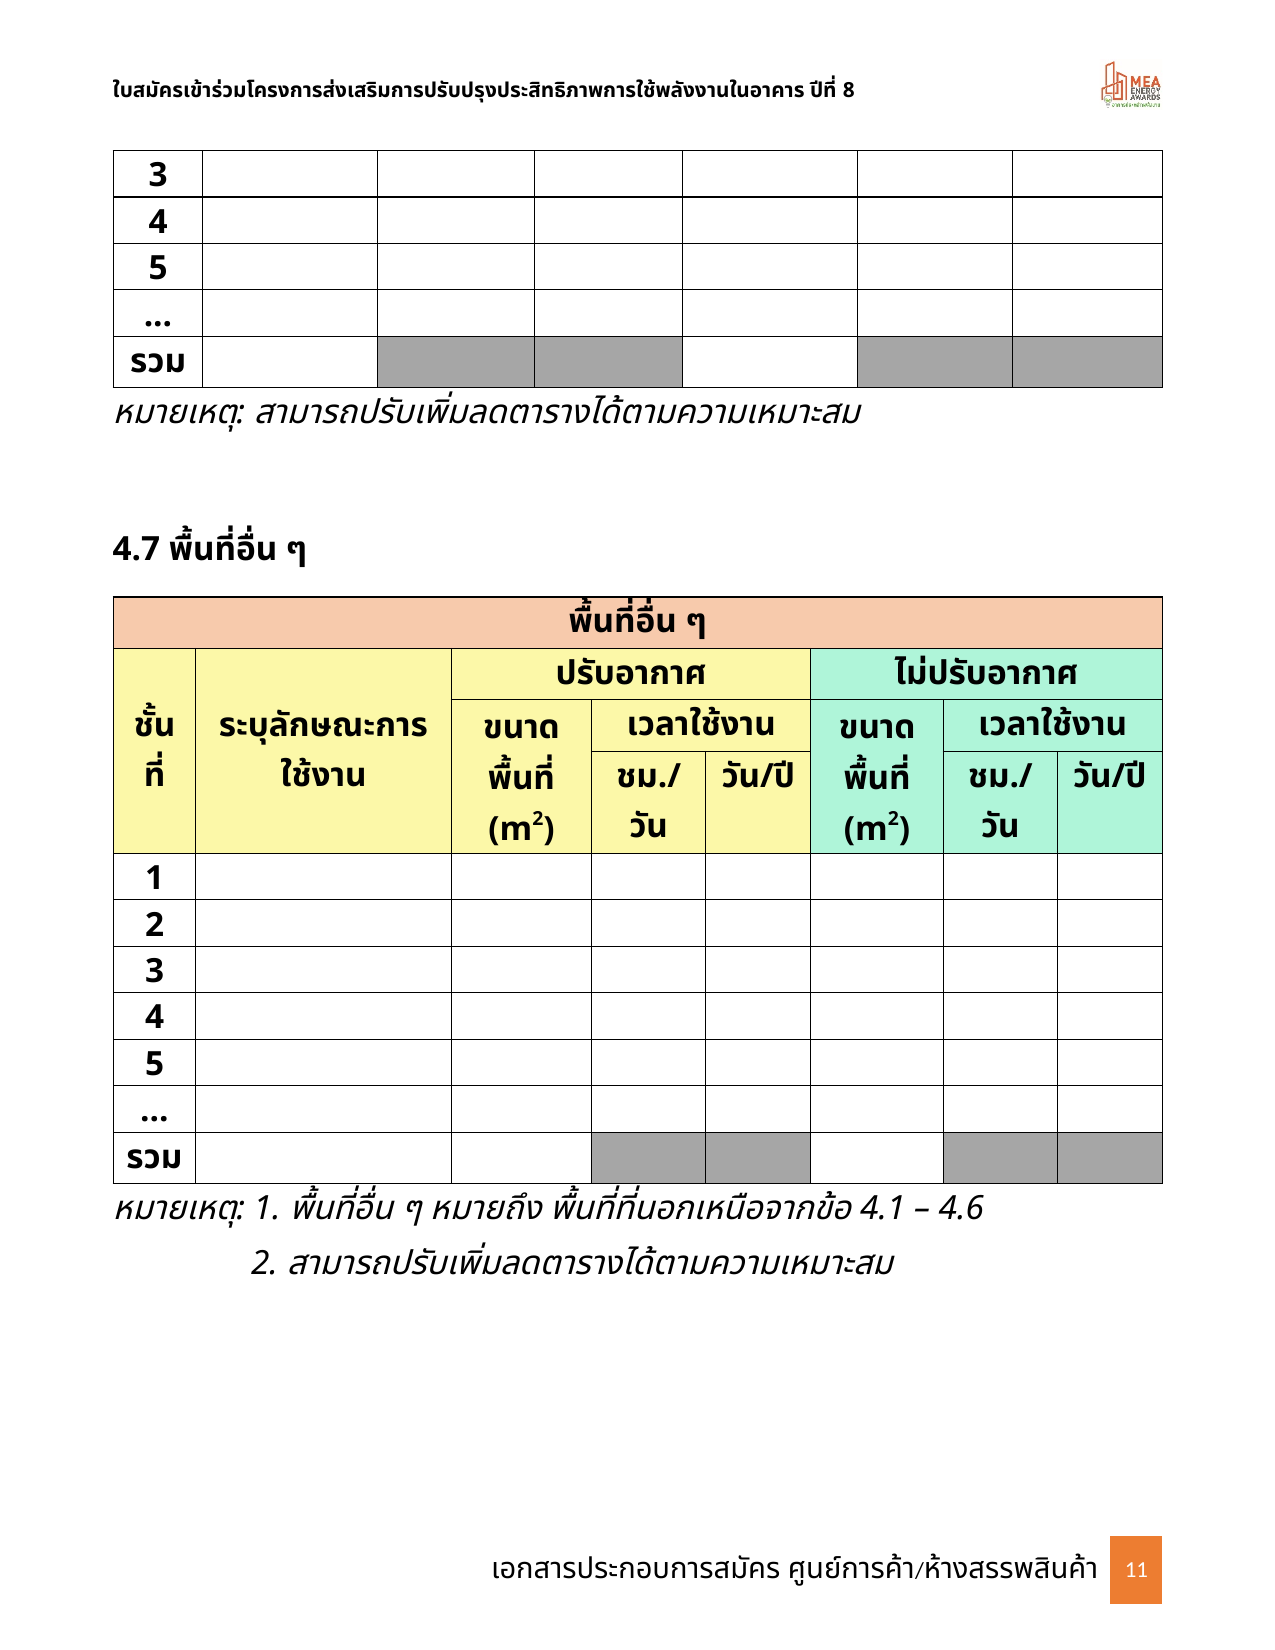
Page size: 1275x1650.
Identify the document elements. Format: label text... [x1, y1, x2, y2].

table_cell [452, 900, 591, 946]
table_cell 2 [114, 900, 195, 946]
table_cell [683, 198, 857, 243]
table_cell [535, 244, 682, 289]
table_cell วัน/ปี [1058, 752, 1162, 853]
table_cell [683, 151, 857, 196]
table_cell ขนาดพื้นที่ (m2) [811, 700, 943, 853]
table_cell [811, 947, 943, 992]
table_cell [944, 900, 1057, 946]
table_cell [196, 1040, 451, 1085]
table_cell 4 [114, 198, 202, 243]
table_cell [858, 290, 1012, 336]
table_cell [944, 1040, 1057, 1085]
table_cell ... [114, 1086, 195, 1132]
table_cell เวลาใช้งาน [944, 700, 1162, 751]
table_cell [944, 993, 1057, 1039]
table_cell [1013, 244, 1162, 289]
table_cell [378, 151, 534, 196]
table_cell [811, 1133, 943, 1183]
table_cell [811, 1040, 943, 1085]
table_cell 3 [114, 151, 202, 196]
table_cell [196, 993, 451, 1039]
table_cell รวม [114, 337, 202, 387]
table_cell [706, 993, 810, 1039]
table_cell [1058, 1040, 1162, 1085]
table_cell [452, 1086, 591, 1132]
table_cell [203, 198, 377, 243]
table_cell [196, 854, 451, 899]
table_cell [378, 198, 534, 243]
table_cell [196, 1086, 451, 1132]
table_cell [203, 337, 377, 387]
text 4.7 พื้นที่อื่น ๆ [112, 525, 1162, 576]
table_cell [592, 854, 705, 899]
table_cell [1013, 290, 1162, 336]
table_cell [203, 290, 377, 336]
table_cell [535, 337, 682, 387]
table_cell [196, 947, 451, 992]
table_cell วัน/ปี [706, 752, 810, 853]
table_cell [378, 290, 534, 336]
table_cell [683, 337, 857, 387]
table_cell [706, 1086, 810, 1132]
table_cell 1 [114, 854, 195, 899]
table_cell [452, 854, 591, 899]
table_cell [944, 1133, 1057, 1183]
table_cell [203, 151, 377, 196]
table_cell [196, 900, 451, 946]
table_cell [535, 290, 682, 336]
table_cell [1013, 337, 1162, 387]
table_cell [592, 1086, 705, 1132]
table_cell [811, 900, 943, 946]
table_cell [683, 244, 857, 289]
table_cell 4 [114, 993, 195, 1039]
table_cell 3 [114, 947, 195, 992]
table_cell [706, 1040, 810, 1085]
table_header พื้นที่อื่น ๆ [114, 598, 1162, 648]
table_cell ขนาดพื้นที่ (m2) [452, 700, 591, 853]
table_cell [858, 244, 1012, 289]
table_cell [592, 1133, 705, 1183]
table_cell [592, 900, 705, 946]
table_cell [535, 151, 682, 196]
table_cell [706, 947, 810, 992]
table_cell [1058, 854, 1162, 899]
table_cell [811, 993, 943, 1039]
text หมายเหตุ: 1. พื้นที่อื่น ๆ หมายถึง พื้นที่ที่นอกเหนือจากข้อ 4.1 – 4.6 2. สามารถปรับเพิ่มลดตารางได้ตามความเหมาะสม [112, 1184, 1162, 1289]
table_cell ไม่ปรับอากาศ [811, 649, 1162, 699]
text หมายเหตุ: สามารถปรับเพิ่มลดตารางได้ตามความเหมาะสม [112, 388, 1162, 439]
table_cell [944, 1086, 1057, 1132]
table_cell [1058, 947, 1162, 992]
table_cell [452, 947, 591, 992]
table_cell [706, 1133, 810, 1183]
table_cell [592, 947, 705, 992]
table_cell [535, 198, 682, 243]
table_cell ชั้นที่ [114, 649, 195, 853]
table_cell [1058, 900, 1162, 946]
table_cell [452, 1040, 591, 1085]
table_cell [592, 1040, 705, 1085]
table_cell [1013, 198, 1162, 243]
table_cell [378, 337, 534, 387]
table_cell [452, 1133, 591, 1183]
table_cell [1058, 1086, 1162, 1132]
table_cell [706, 854, 810, 899]
table_cell [592, 993, 705, 1039]
table_cell [858, 337, 1012, 387]
table_cell [944, 947, 1057, 992]
table_cell [378, 244, 534, 289]
picture [1099, 59, 1163, 110]
table_cell ... [114, 290, 202, 336]
table_cell ปรับอากาศ [452, 649, 810, 699]
table_cell [944, 854, 1057, 899]
table_cell [706, 900, 810, 946]
table_cell [811, 854, 943, 899]
table_cell [858, 198, 1012, 243]
table_cell 5 [114, 1040, 195, 1085]
table_cell [1058, 993, 1162, 1039]
table_cell รวม [114, 1133, 195, 1183]
table_cell ชม./วัน [592, 752, 705, 853]
table_cell [811, 1086, 943, 1132]
table_cell 5 [114, 244, 202, 289]
table_cell [452, 993, 591, 1039]
table_cell [203, 244, 377, 289]
table_cell [683, 290, 857, 336]
table_cell [858, 151, 1012, 196]
table_cell ชม./วัน [944, 752, 1057, 853]
table_cell [1013, 151, 1162, 196]
table_cell เวลาใช้งาน [592, 700, 810, 751]
table_cell [196, 1133, 451, 1183]
table_cell [1058, 1133, 1162, 1183]
table_cell ระบุลักษณะการใช้งาน [196, 649, 451, 853]
